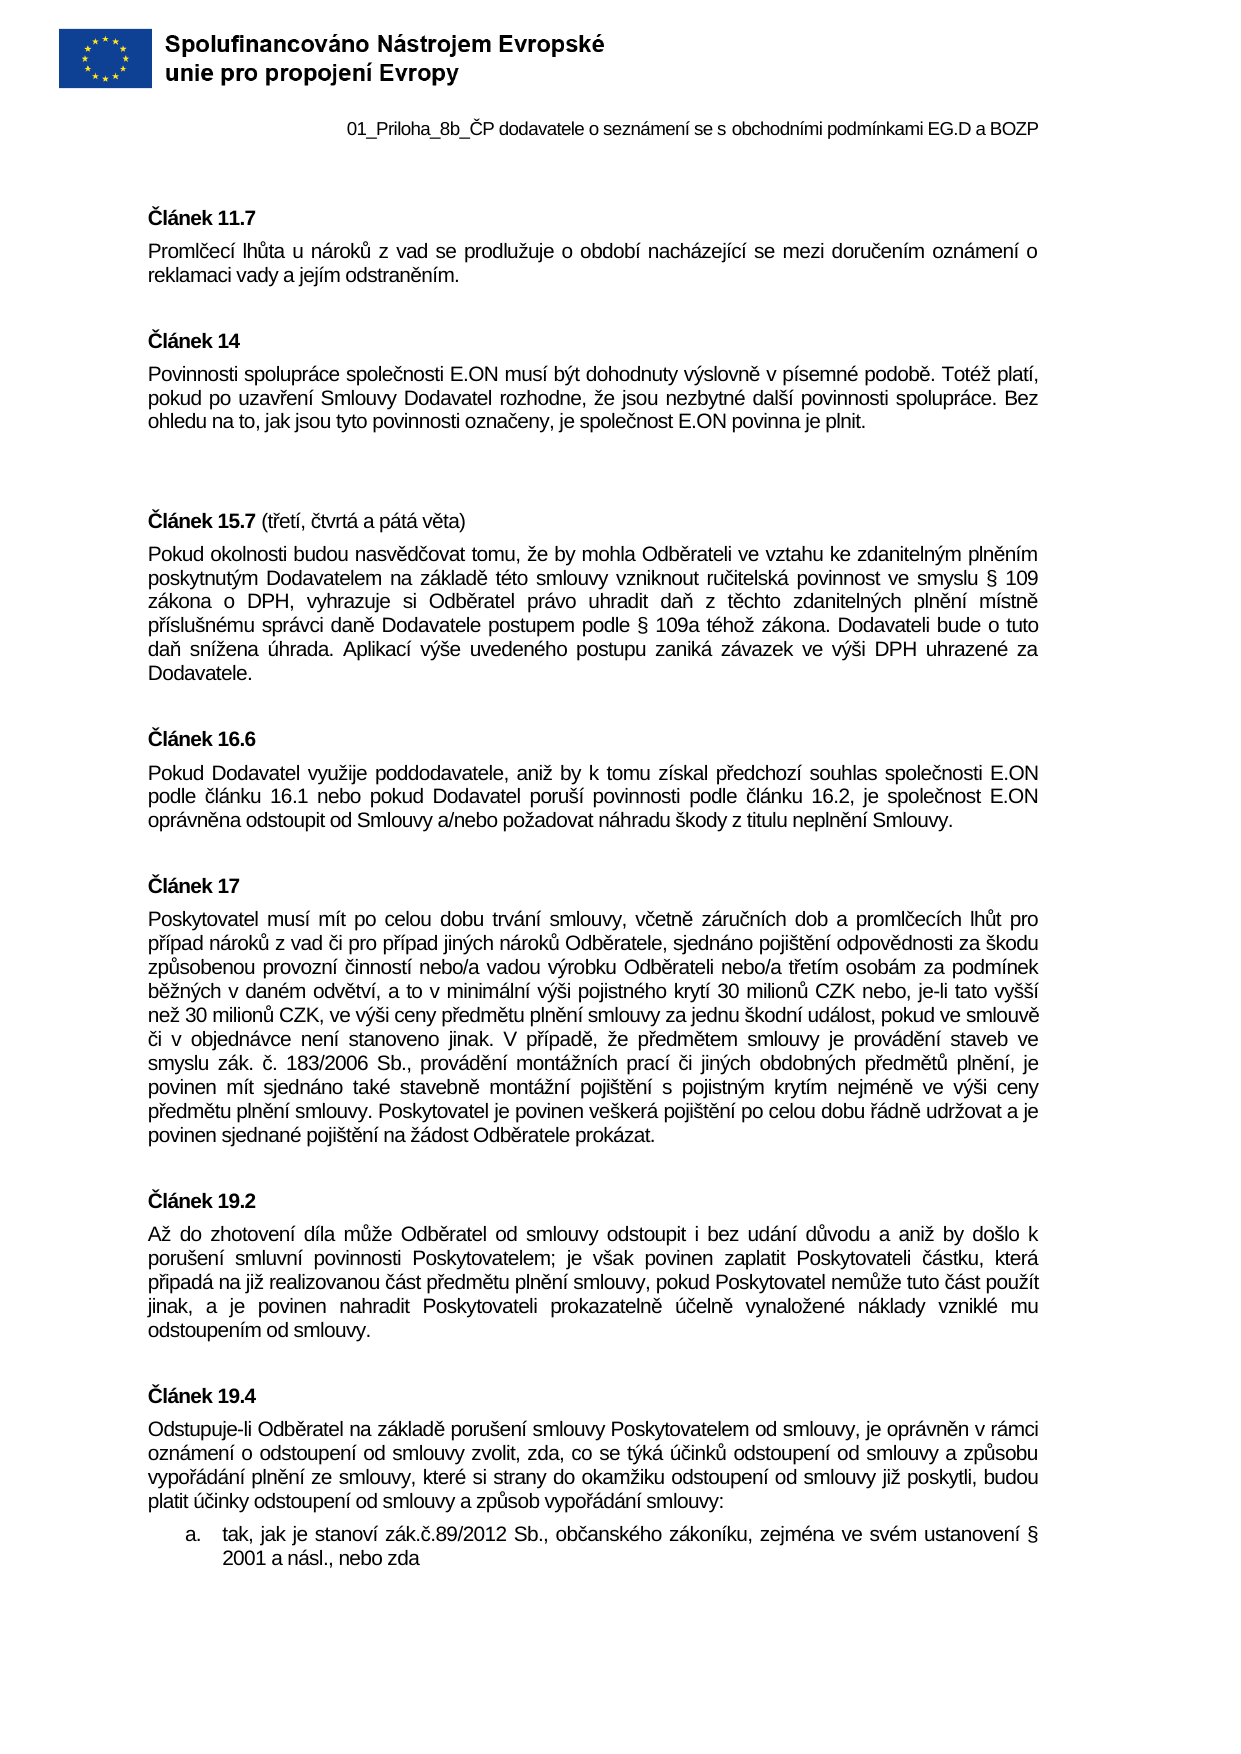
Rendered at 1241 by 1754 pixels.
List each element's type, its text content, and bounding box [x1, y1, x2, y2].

list tak, jak je stanoví zák.č.89/2012 Sb., občanského zákoníku, zejména ve svém ustanovení § 2001 a násl., nebo zda [185, 1522, 1039, 1570]
text Povinnosti spolupráce společnosti E.ON musí být dohodnuty výslovně v písemné podobě. Totéž platí, pokud po uzavření Smlouvy Dodavatel rozhodne, že jsou nezbytné další povinnosti spolupráce. Bez ohledu na to, jak jsou tyto povinnosti označeny, je společnost E.ON povinna je plnit. [148, 362, 1039, 434]
text Pokud okolnosti budou nasvědčovat tomu, že by mohla Odběrateli ve vztahu ke zdanitelným plněním poskytnutým Dodavatelem na základě této smlouvy vzniknout ručitelská povinnost ve smyslu § 109 zákona o DPH, vyhrazuje si Odběratel právo uhradit daň z těchto zdanitelných plnění místně příslušnému správci daně Dodavatele postupem podle § 109a téhož zákona. Dodavateli bude o tuto daň snížena úhrada. Aplikací výše uvedeného postupu zaniká závazek ve výši DPH uhrazené za Dodavatele. [148, 542, 1039, 686]
text Pokud Dodavatel využije poddodavatele, aniž by k tomu získal předchozí souhlas společnosti E.ON podle článku 16.1 nebo pokud Dodavatel poruší povinnosti podle článku 16.2, je společnost E.ON oprávněna odstoupit od Smlouvy a/nebo požadovat náhradu škody z titulu neplnění Smlouvy. [148, 761, 1039, 833]
text Článek 19.2 [148, 1189, 1039, 1213]
text Článek 16.6 [148, 728, 1039, 752]
text Článek 17 [148, 875, 1039, 899]
text Článek 11.7 [148, 206, 1039, 230]
text Promlčecí lhůta u nároků z vad se prodlužuje o období nacházející se mezi doručením oznámení o reklamaci vady a jejím odstraněním. [148, 239, 1039, 287]
text Poskytovatel musí mít po celou dobu trvání smlouvy, včetně záručních dob a promlčecích lhůt pro případ nároků z vad či pro případ jiných nároků Odběratele, sjednáno pojištění odpovědnosti za škodu způsobenou provozní činností nebo/a vadou výrobku Odběrateli nebo/a třetím osobám za podmínek běžných v daném odvětví, a to v minimální výši pojistného krytí 30 milionů CZK nebo, je-li tato vyšší než 30 milionů CZK, ve výši ceny předmětu plnění smlouvy za jednu škodní událost, pokud ve smlouvě či v objednávce není stanoveno jinak. V případě, že předmětem smlouvy je provádění staveb ve smyslu zák. č. 183/2006 Sb., provádění montážních prací či jiných obdobných předmětů plnění, je povinen mít sjednáno také stavebně montážní pojištění s pojistným krytím nejméně ve výši ceny předmětu plnění smlouvy. Poskytovatel je povinen veškerá pojištění po celou dobu řádně udržovat a je povinen sjednané pojištění na žádost Odběratele prokázat. [148, 908, 1039, 1147]
text Až do zhotovení díla může Odběratel od smlouvy odstoupit i bez udání důvodu a aniž by došlo k porušení smluvní povinnosti Poskytovatelem; je však povinen zaplatit Poskytovateli částku, která připadá na již realizovanou část předmětu plnění smlouvy, pokud Poskytovatel nemůže tuto část použít jinak, a je povinen nahradit Poskytovateli prokazatelně účelně vynaložené náklady vzniklé mu odstoupením od smlouvy. [148, 1222, 1039, 1342]
text Článek 14 [148, 329, 1039, 353]
picture [58, 28, 608, 88]
text Článek 15.7 (třetí, čtvrtá a pátá věta) [148, 509, 1039, 533]
text Článek 19.4 [148, 1384, 1039, 1408]
text Odstupuje-li Odběratel na základě porušení smlouvy Poskytovatelem od smlouvy, je oprávněn v rámci oznámení o odstoupení od smlouvy zvolit, zda, co se týká účinků odstoupení od smlouvy a způsobu vypořádání plnění ze smlouvy, které si strany do okamžiku odstoupení od smlouvy již poskytli, budou platit účinky odstoupení od smlouvy a způsob vypořádání smlouvy: [148, 1417, 1039, 1513]
